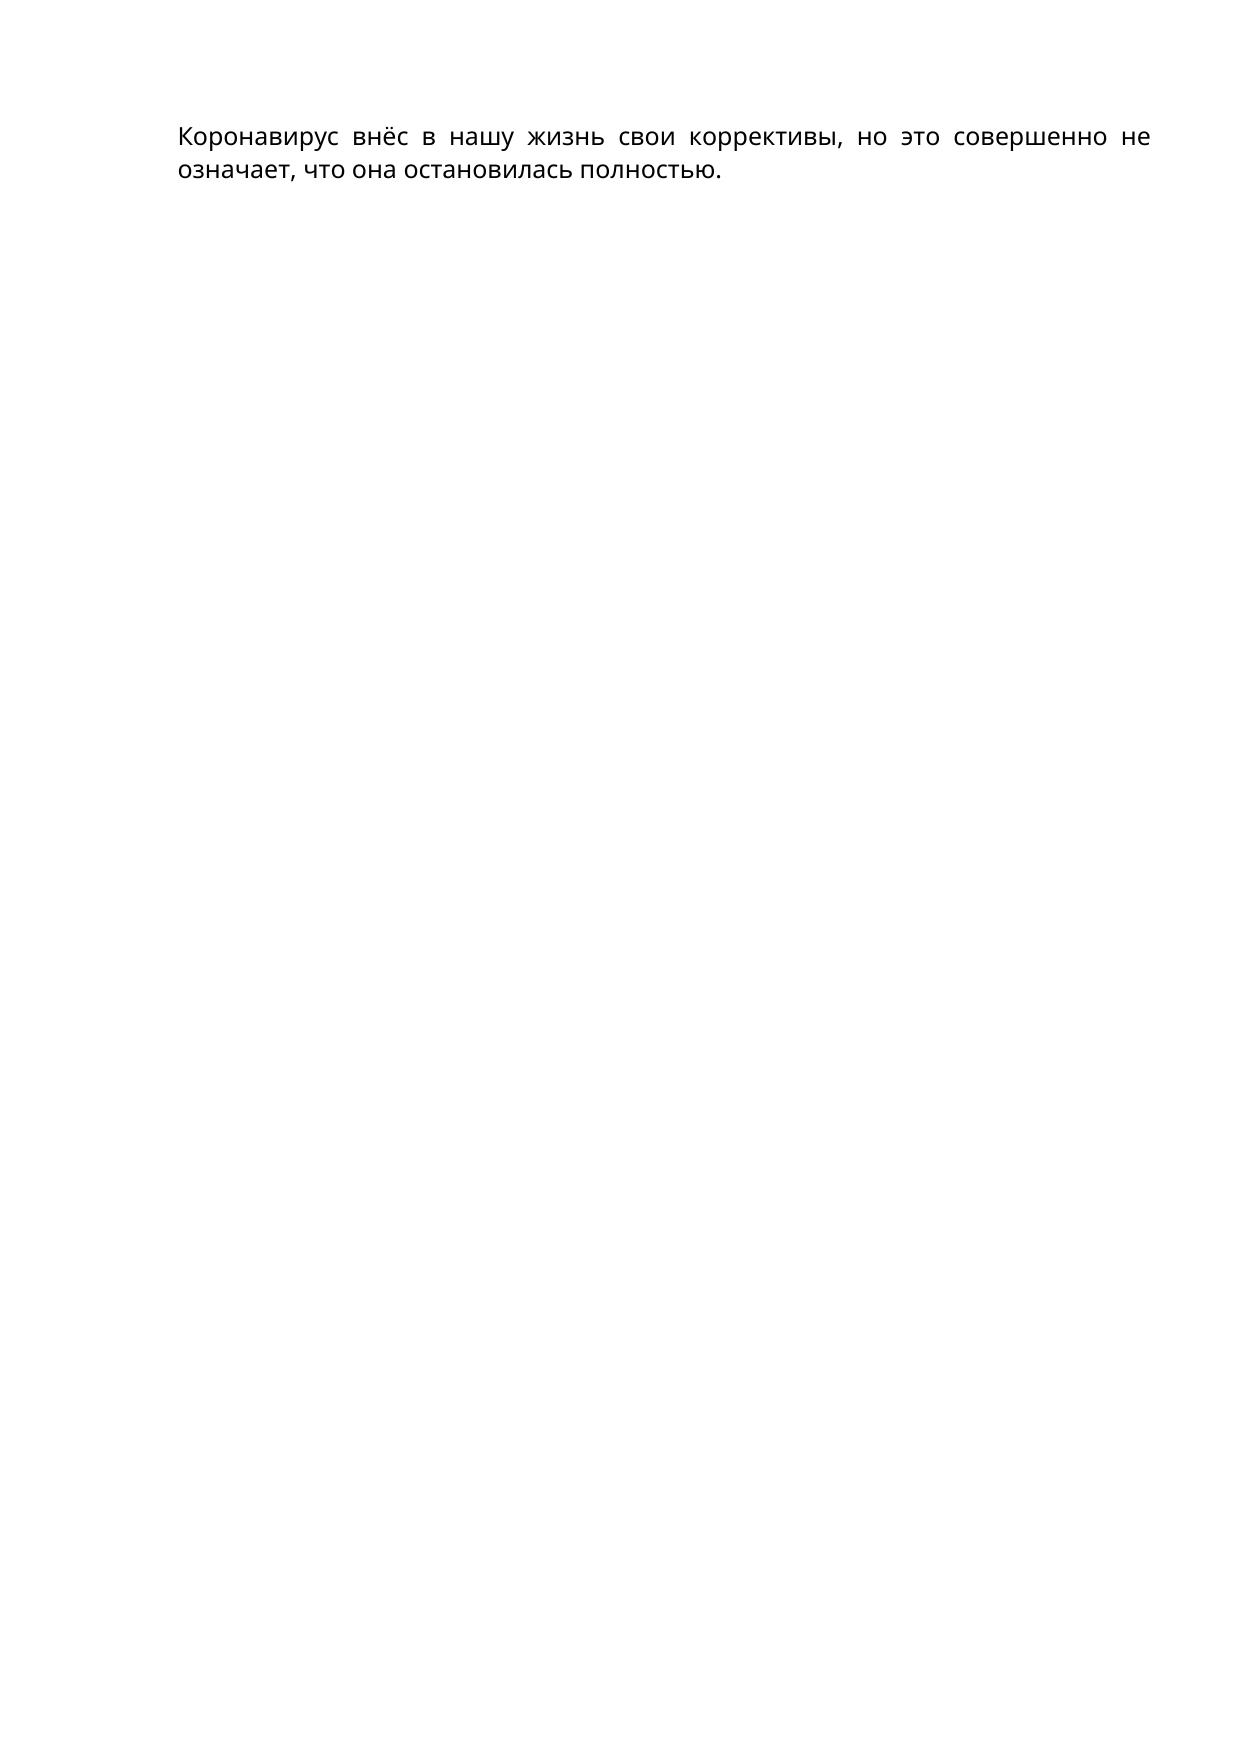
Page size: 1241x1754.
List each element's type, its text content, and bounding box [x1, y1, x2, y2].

text Коронавирус внёс в нашу жизнь свои коррективы, но это совершенно не означает, что она остановилась полностью. [177, 118, 1152, 186]
